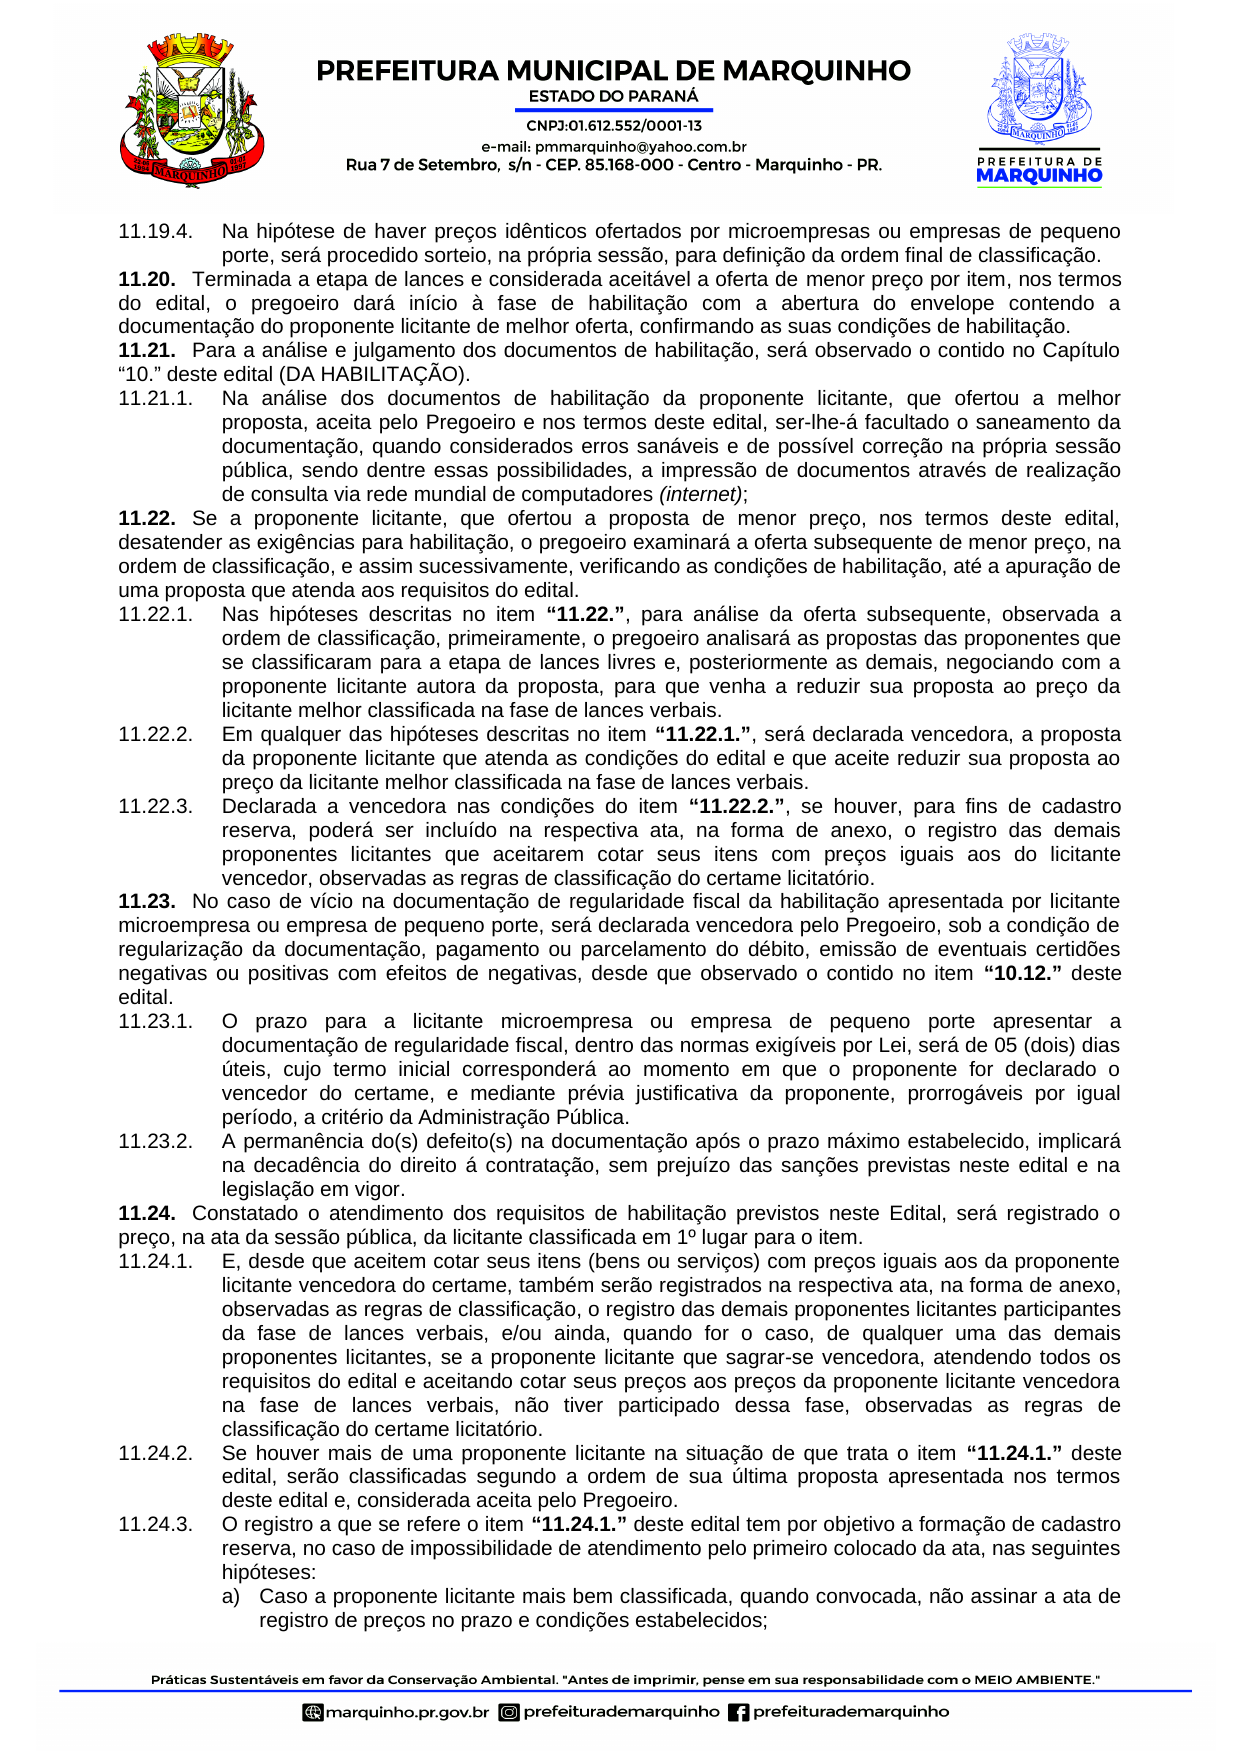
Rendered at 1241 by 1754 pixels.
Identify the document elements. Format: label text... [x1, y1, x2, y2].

list Para a análise e julgamento dos documentos de habilitação, será observado o contido no Capítulo “10.” deste edital (DA HABILITAÇÃO). [118, 338, 1122, 386]
list Terminada a etapa de lances e considerada aceitável a oferta de menor preço por item, nos termos do edital, o pregoeiro dará início à fase de habilitação com a abertura do envelope contendo a documentação do proponente licitante de melhor oferta, confirmando as suas condições de habilitação. [118, 266, 1122, 338]
list Constatado o atendimento dos requisitos de habilitação previstos neste Edital, será registrado o preço, na ata da sessão pública, da licitante classificada em 1º lugar para o item. [118, 1201, 1122, 1249]
list Caso a proponente licitante mais bem classificada, quando convocada, não assinar a ata de registro de preços no prazo e condições estabelecidos; [222, 1584, 1122, 1632]
list Em qualquer das hipóteses descritas no item “11.22.1.”, será declarada vencedora, a proposta da proponente licitante que atenda as condições do edital e que aceite reduzir sua proposta ao preço da licitante melhor classificada na fase de lances verbais. [118, 722, 1122, 793]
list Se a proponente licitante, que ofertou a proposta de menor preço, nos termos deste edital, desatender as exigências para habilitação, o pregoeiro examinará a oferta subsequente de menor preço, na ordem de classificação, e assim sucessivamente, verificando as condições de habilitação, até a apuração de uma proposta que atenda aos requisitos do edital. [118, 506, 1122, 602]
list Nas hipóteses descritas no item “11.22.”, para análise da oferta subsequente, observada a ordem de classificação, primeiramente, o pregoeiro analisará as propostas das proponentes que se classificaram para a etapa de lances livres e, posteriormente as demais, negociando com a proponente licitante autora da proposta, para que venha a reduzir sua proposta ao preço da licitante melhor classificada na fase de lances verbais. [118, 602, 1122, 722]
list Se houver mais de uma proponente licitante na situação de que trata o item “11.24.1.” deste edital, serão classificadas segundo a ordem de sua última proposta apresentada nos termos deste edital e, considerada aceita pelo Pregoeiro. [118, 1440, 1122, 1512]
list Na análise dos documentos de habilitação da proponente licitante, que ofertou a melhor proposta, aceita pelo Pregoeiro e nos termos deste edital, ser-lhe-á facultado o saneamento da documentação, quando considerados erros sanáveis e de possível correção na própria sessão pública, sendo dentre essas possibilidades, a impressão de documentos através de realização de consulta via rede mundial de computadores (internet); [118, 386, 1122, 506]
list Declarada a vencedora nas condições do item “11.22.2.”, se houver, para fins de cadastro reserva, poderá ser incluído na respectiva ata, na forma de anexo, o registro das demais proponentes licitantes que aceitarem cotar seus itens com preços iguais aos do licitante vencedor, observadas as regras de classificação do certame licitatório. [118, 793, 1122, 889]
picture [35, 1642, 1216, 1751]
list Na hipótese de haver preços idênticos ofertados por microempresas ou empresas de pequeno porte, será procedido sorteio, na própria sessão, para definição da ordem final de classificação. [118, 218, 1122, 266]
list No caso de vício na documentação de regularidade fiscal da habilitação apresentada por licitante microempresa ou empresa de pequeno porte, será declarada vencedora pelo Pregoeiro, sob a condição de regularização da documentação, pagamento ou parcelamento do débito, emissão de eventuais certidões negativas ou positivas com efeitos de negativas, desde que observado o contido no item “10.12.” deste edital. [118, 889, 1122, 1009]
list O registro a que se refere o item “11.24.1.” deste edital tem por objetivo a formação de cadastro reserva, no caso de impossibilidade de atendimento pelo primeiro colocado da ata, nas seguintes hipóteses: [118, 1512, 1122, 1584]
list E, desde que aceitem cotar seus itens (bens ou serviços) com preços iguais aos da proponente licitante vencedora do certame, também serão registrados na respectiva ata, na forma de anexo, observadas as regras de classificação, o registro das demais proponentes licitantes participantes da fase de lances verbais, e/ou ainda, quando for o caso, de qualquer uma das demais proponentes licitantes, se a proponente licitante que sagrar-se vencedora, atendendo todos os requisitos do edital e aceitando cotar seus preços aos preços da proponente licitante vencedora na fase de lances verbais, não tiver participado dessa fase, observadas as regras de classificação do certame licitatório. [118, 1249, 1122, 1440]
picture [53, 3, 1174, 214]
list A permanência do(s) defeito(s) na documentação após o prazo máximo estabelecido, implicará na decadência do direito á contratação, sem prejuízo das sanções previstas neste edital e na legislação em vigor. [118, 1129, 1122, 1201]
list O prazo para a licitante microempresa ou empresa de pequeno porte apresentar a documentação de regularidade fiscal, dentro das normas exigíveis por Lei, será de 05 (dois) dias úteis, cujo termo inicial corresponderá ao momento em que o proponente for declarado o vencedor do certame, e mediante prévia justificativa da proponente, prorrogáveis por igual período, a critério da Administração Pública. [118, 1009, 1122, 1129]
